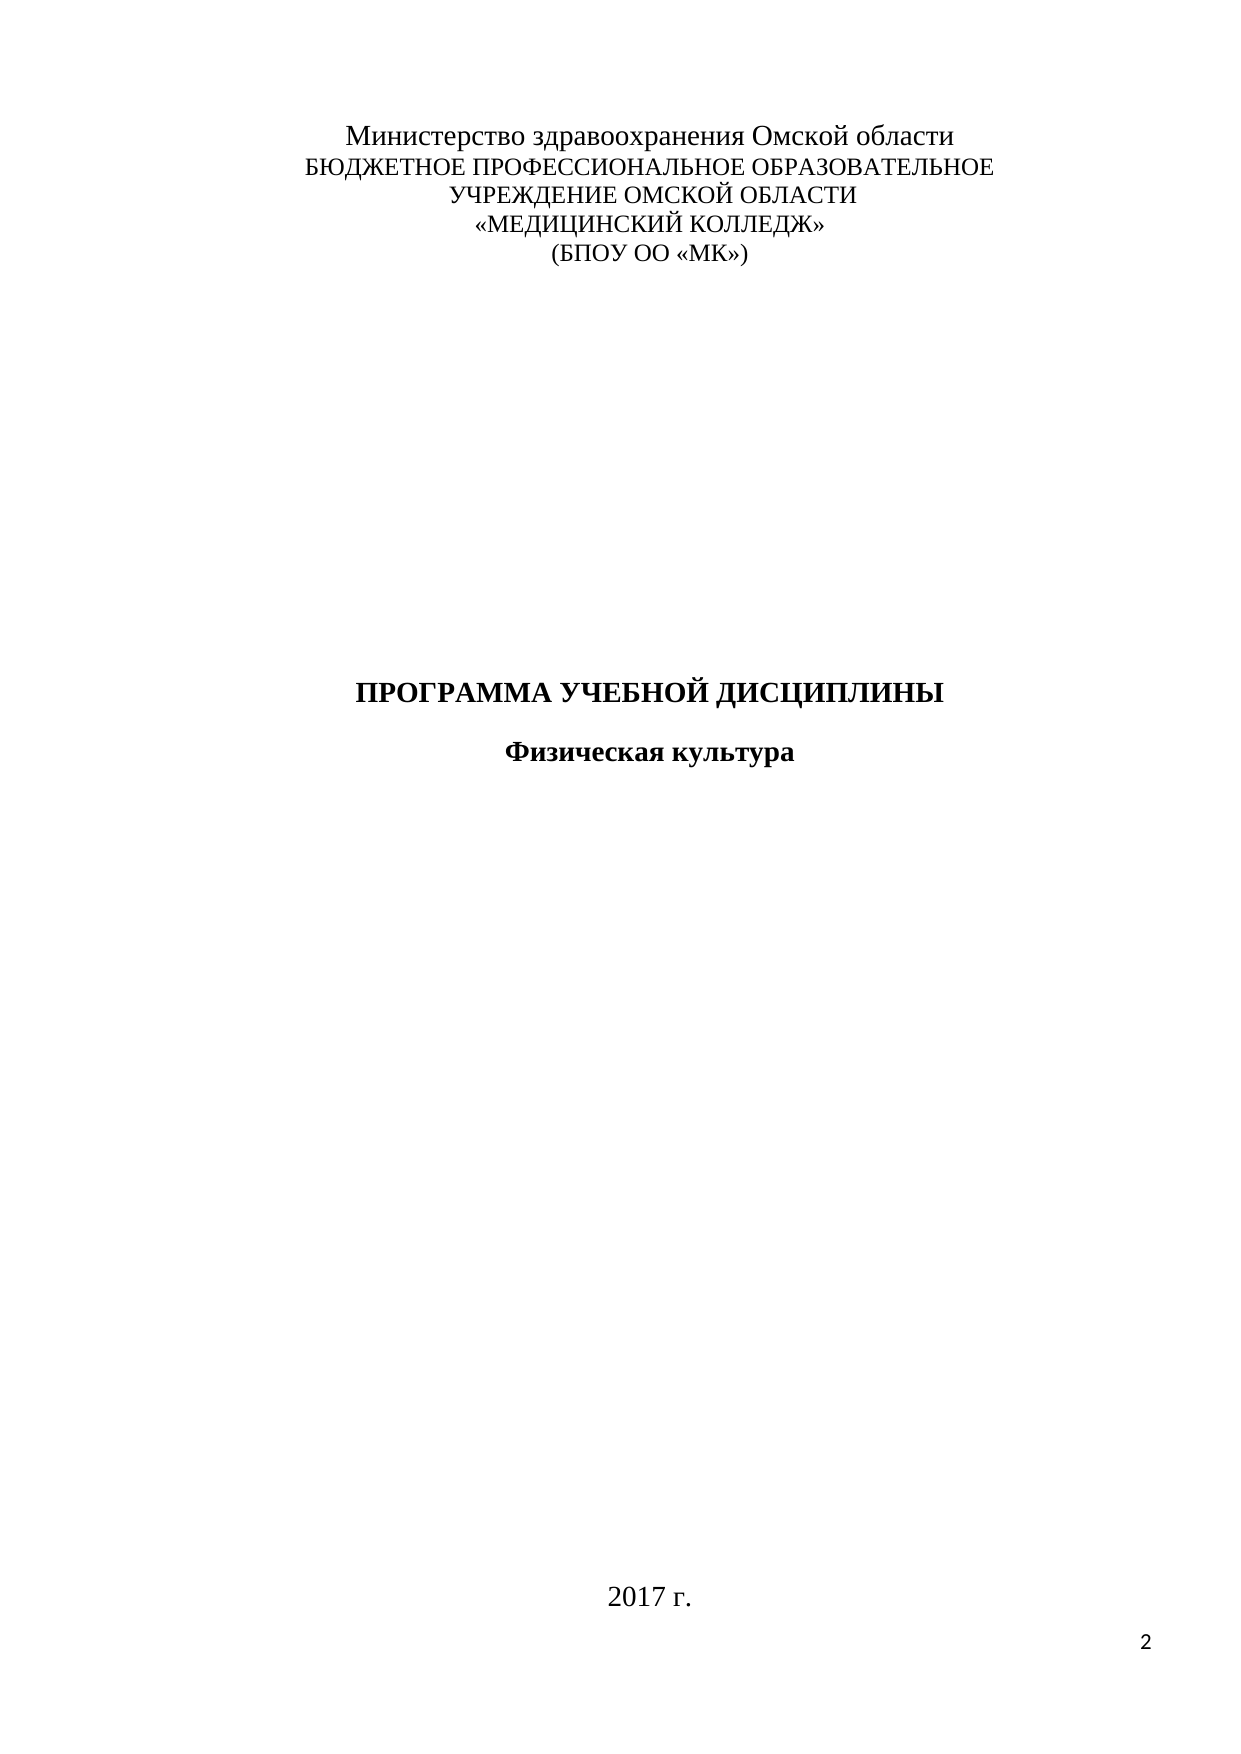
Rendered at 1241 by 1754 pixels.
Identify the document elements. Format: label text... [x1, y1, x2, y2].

text Министерство здравоохранения Омской области БЮДЖЕТНОЕ ПРОФЕССИОНАЛЬНОЕ ОБРАЗОВАТЕЛЬНОЕ [148, 118, 1152, 180]
text Физическая культура [148, 734, 1152, 768]
text (БПОУ ОО «МК») [148, 238, 1152, 267]
text 2017 г. [148, 1579, 1152, 1613]
text УЧРЕЖДЕНИЕ ОМСКОЙ ОБЛАСТИ [148, 180, 1152, 209]
text ПРОГРАММА УЧЕБНОЙ ДИСЦИПЛИНЫ [148, 675, 1152, 709]
text «МЕДИЦИНСКИЙ КОЛЛЕДЖ» [148, 209, 1152, 238]
